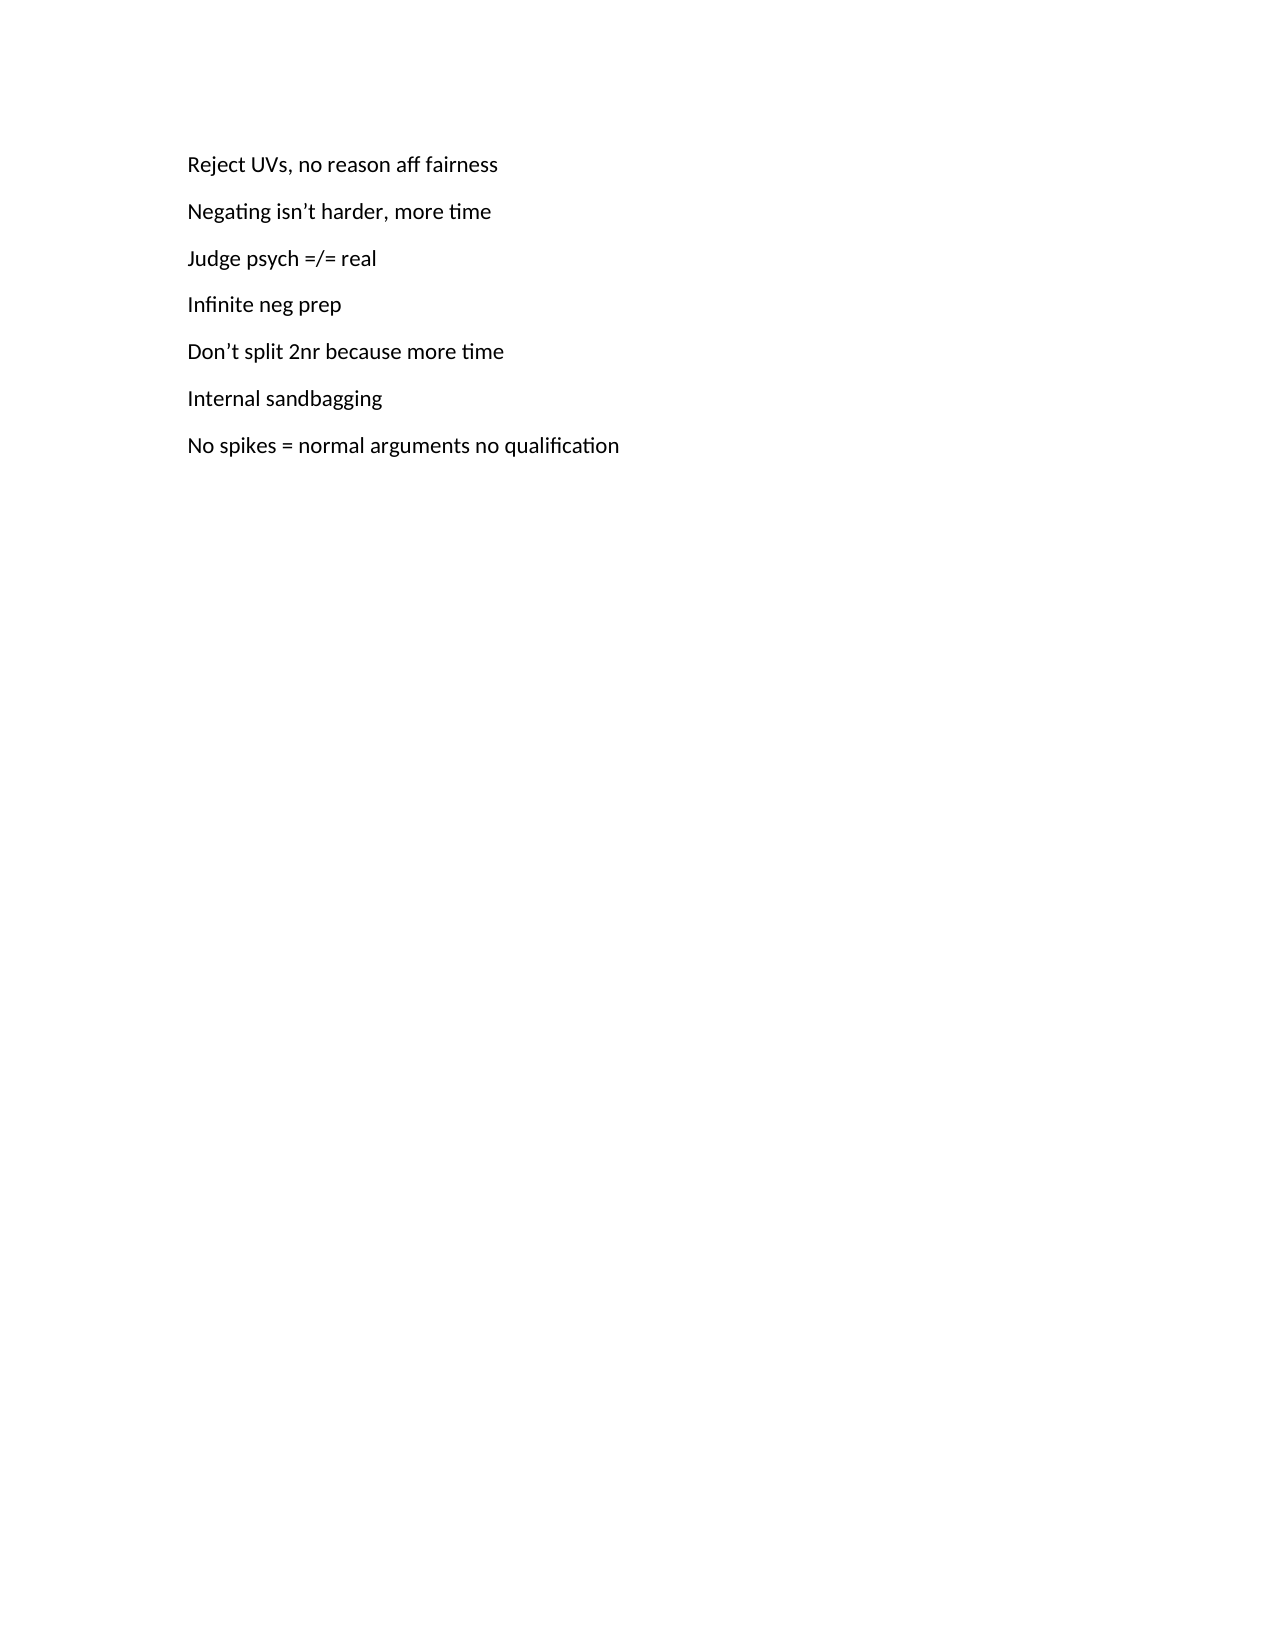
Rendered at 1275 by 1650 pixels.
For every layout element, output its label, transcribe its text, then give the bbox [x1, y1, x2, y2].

text No spikes = normal arguments no qualification [187, 431, 1087, 459]
text Reject UVs, no reason aff fairness [187, 150, 1087, 178]
text Don’t split 2nr because more time [187, 337, 1087, 366]
text Negating isn’t harder, more time [187, 197, 1087, 225]
text Judge psych =/= real [187, 244, 1087, 272]
text Infinite neg prep [187, 291, 1087, 319]
text Internal sandbagging [187, 384, 1087, 412]
